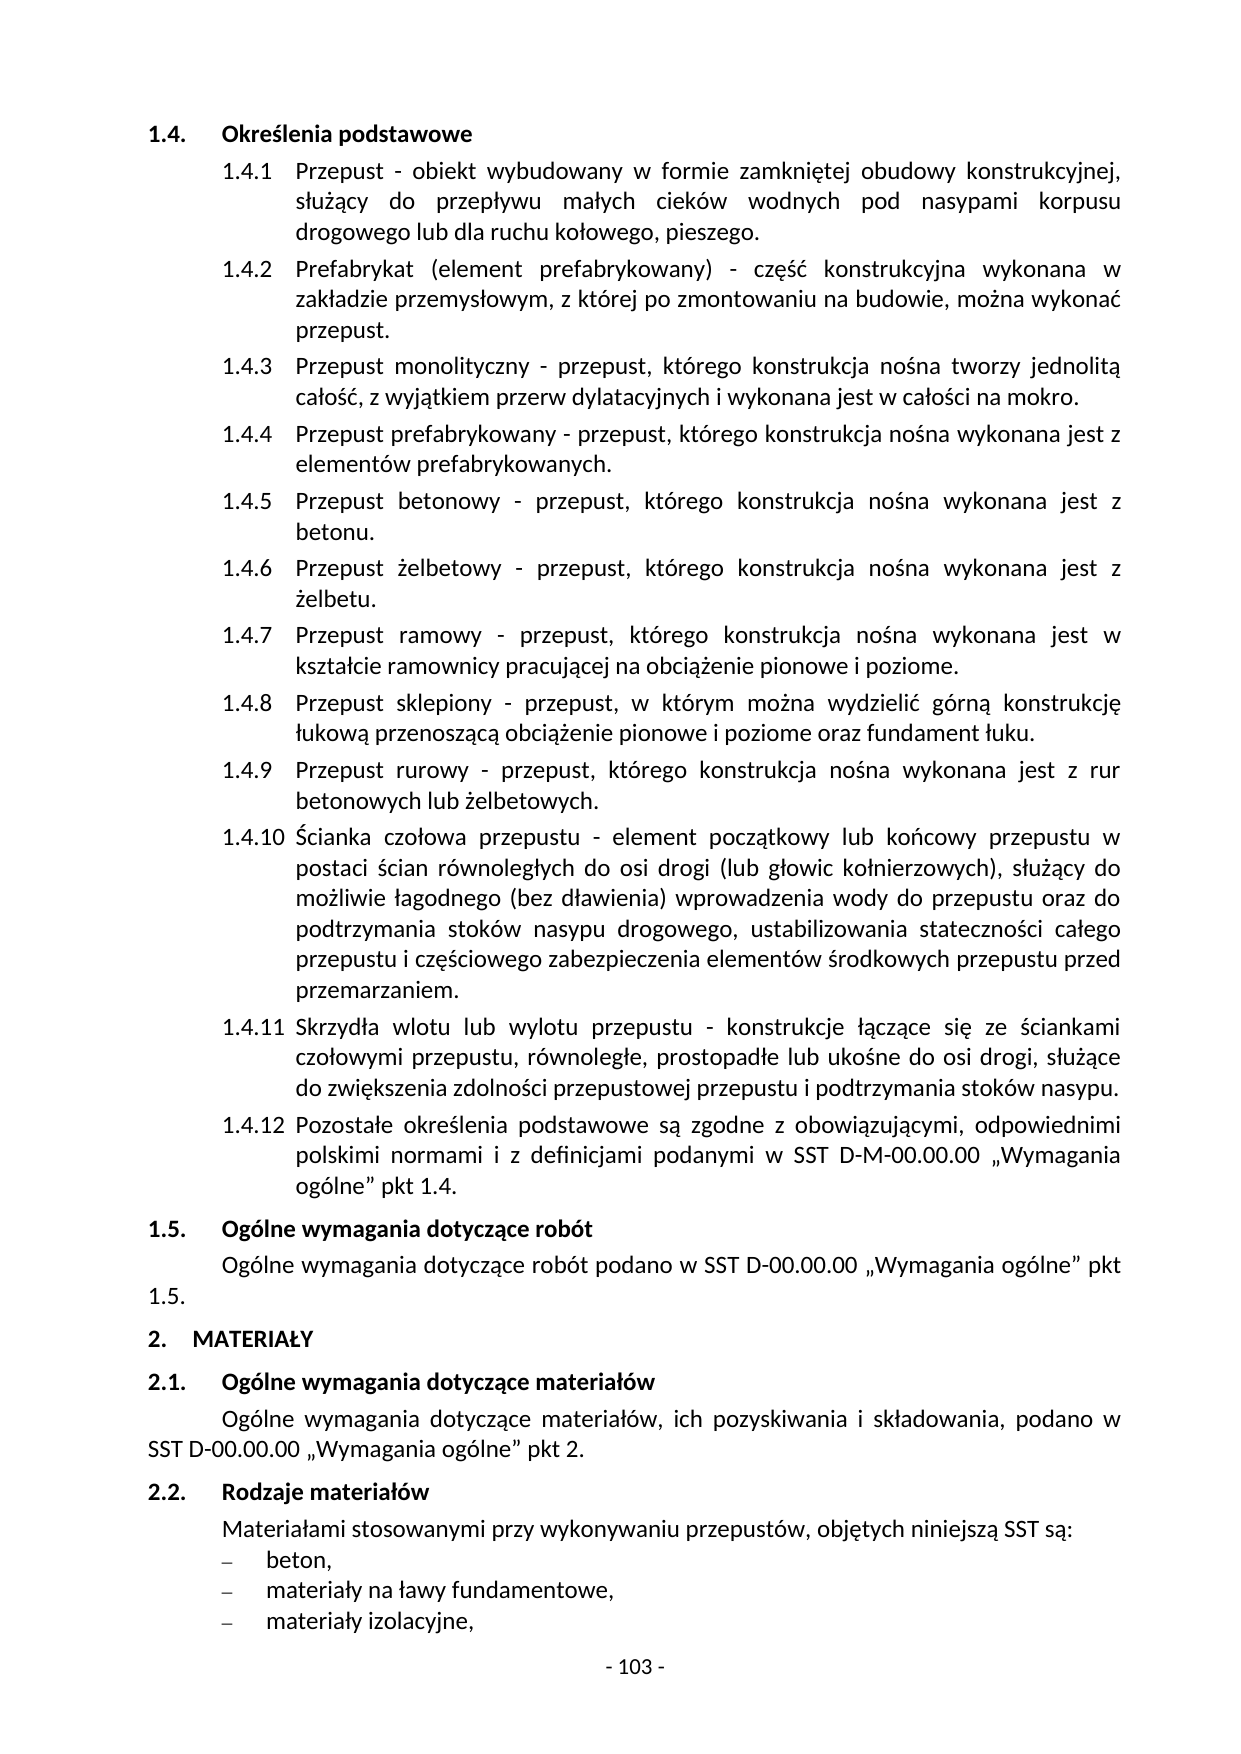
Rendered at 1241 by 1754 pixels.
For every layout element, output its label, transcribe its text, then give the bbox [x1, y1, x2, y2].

subtitle MATERIAŁY [148, 1323, 1122, 1354]
subtitle Przepust sklepiony - przepust, w którym można wydzielić górną konstrukcję łukową przenoszącą obciążenie pionowe i poziome oraz fundament łuku. [222, 687, 1122, 748]
list materiały izolacyjne, [222, 1605, 1122, 1635]
subtitle Przepust - obiekt wybudowany w formie zamkniętej obudowy konstrukcyjnej, służący do przepływu małych cieków wodnych pod nasypami korpusu drogowego lub dla ruchu kołowego, pieszego. [222, 155, 1122, 246]
subtitle Ogólne wymagania dotyczące robót [148, 1213, 1122, 1243]
text Ogólne wymagania dotyczące materiałów, ich pozyskiwania i składowania, podano w SST D-00.00.00 „Wymagania ogólne” pkt 2. [148, 1403, 1122, 1464]
subtitle Przepust monolityczny - przepust, którego konstrukcja nośna tworzy jednolitą całość, z wyjątkiem przerw dylatacyjnych i wykonana jest w całości na mokro. [222, 351, 1122, 412]
text Ogólne wymagania dotyczące robót podano w SST D-00.00.00 „Wymagania ogólne” pkt 1.5. [148, 1249, 1122, 1311]
subtitle Przepust rurowy - przepust, którego konstrukcja nośna wykonana jest z rur betonowych lub żelbetowych. [222, 754, 1122, 815]
list beton, [222, 1544, 1122, 1574]
list materiały na ławy fundamentowe, [222, 1574, 1122, 1605]
subtitle Prefabrykat (element prefabrykowany) - część konstrukcyjna wykonana w zakładzie przemysłowym, z której po zmontowaniu na budowie, można wykonać przepust. [222, 253, 1122, 344]
subtitle Przepust żelbetowy - przepust, którego konstrukcja nośna wykonana jest z żelbetu. [222, 552, 1122, 613]
subtitle Pozostałe określenia podstawowe są zgodne z obowiązującymi, odpowiednimi polskimi normami i z definicjami podanymi w SST D-M-00.00.00 „Wymagania ogólne” pkt 1.4. [222, 1109, 1122, 1200]
subtitle Przepust ramowy - przepust, którego konstrukcja nośna wykonana jest w kształcie ramownicy pracującej na obciążenie pionowe i poziome. [222, 620, 1122, 681]
subtitle Rodzaje materiałów [148, 1476, 1122, 1507]
text Materiałami stosowanymi przy wykonywaniu przepustów, objętych niniejszą SST są: [148, 1513, 1122, 1544]
subtitle Określenia podstawowe [148, 118, 1122, 149]
subtitle Przepust prefabrykowany - przepust, którego konstrukcja nośna wykonana jest z elementów prefabrykowanych. [222, 418, 1122, 479]
subtitle Ścianka czołowa przepustu - element początkowy lub końcowy przepustu w postaci ścian równoległych do osi drogi (lub głowic kołnierzowych), służący do możliwie łagodnego (bez dławienia) wprowadzenia wody do przepustu oraz do podtrzymania stoków nasypu drogowego, ustabilizowania stateczności całego przepustu i częściowego zabezpieczenia elementów środkowych przepustu przed przemarzaniem. [222, 822, 1122, 1005]
subtitle Ogólne wymagania dotyczące materiałów [148, 1366, 1122, 1397]
subtitle Skrzydła wlotu lub wylotu przepustu - konstrukcje łączące się ze ściankami czołowymi przepustu, równoległe, prostopadłe lub ukośne do osi drogi, służące do zwiększenia zdolności przepustowej przepustu i podtrzymania stoków nasypu. [222, 1011, 1122, 1102]
subtitle Przepust betonowy - przepust, którego konstrukcja nośna wykonana jest z betonu. [222, 485, 1122, 546]
